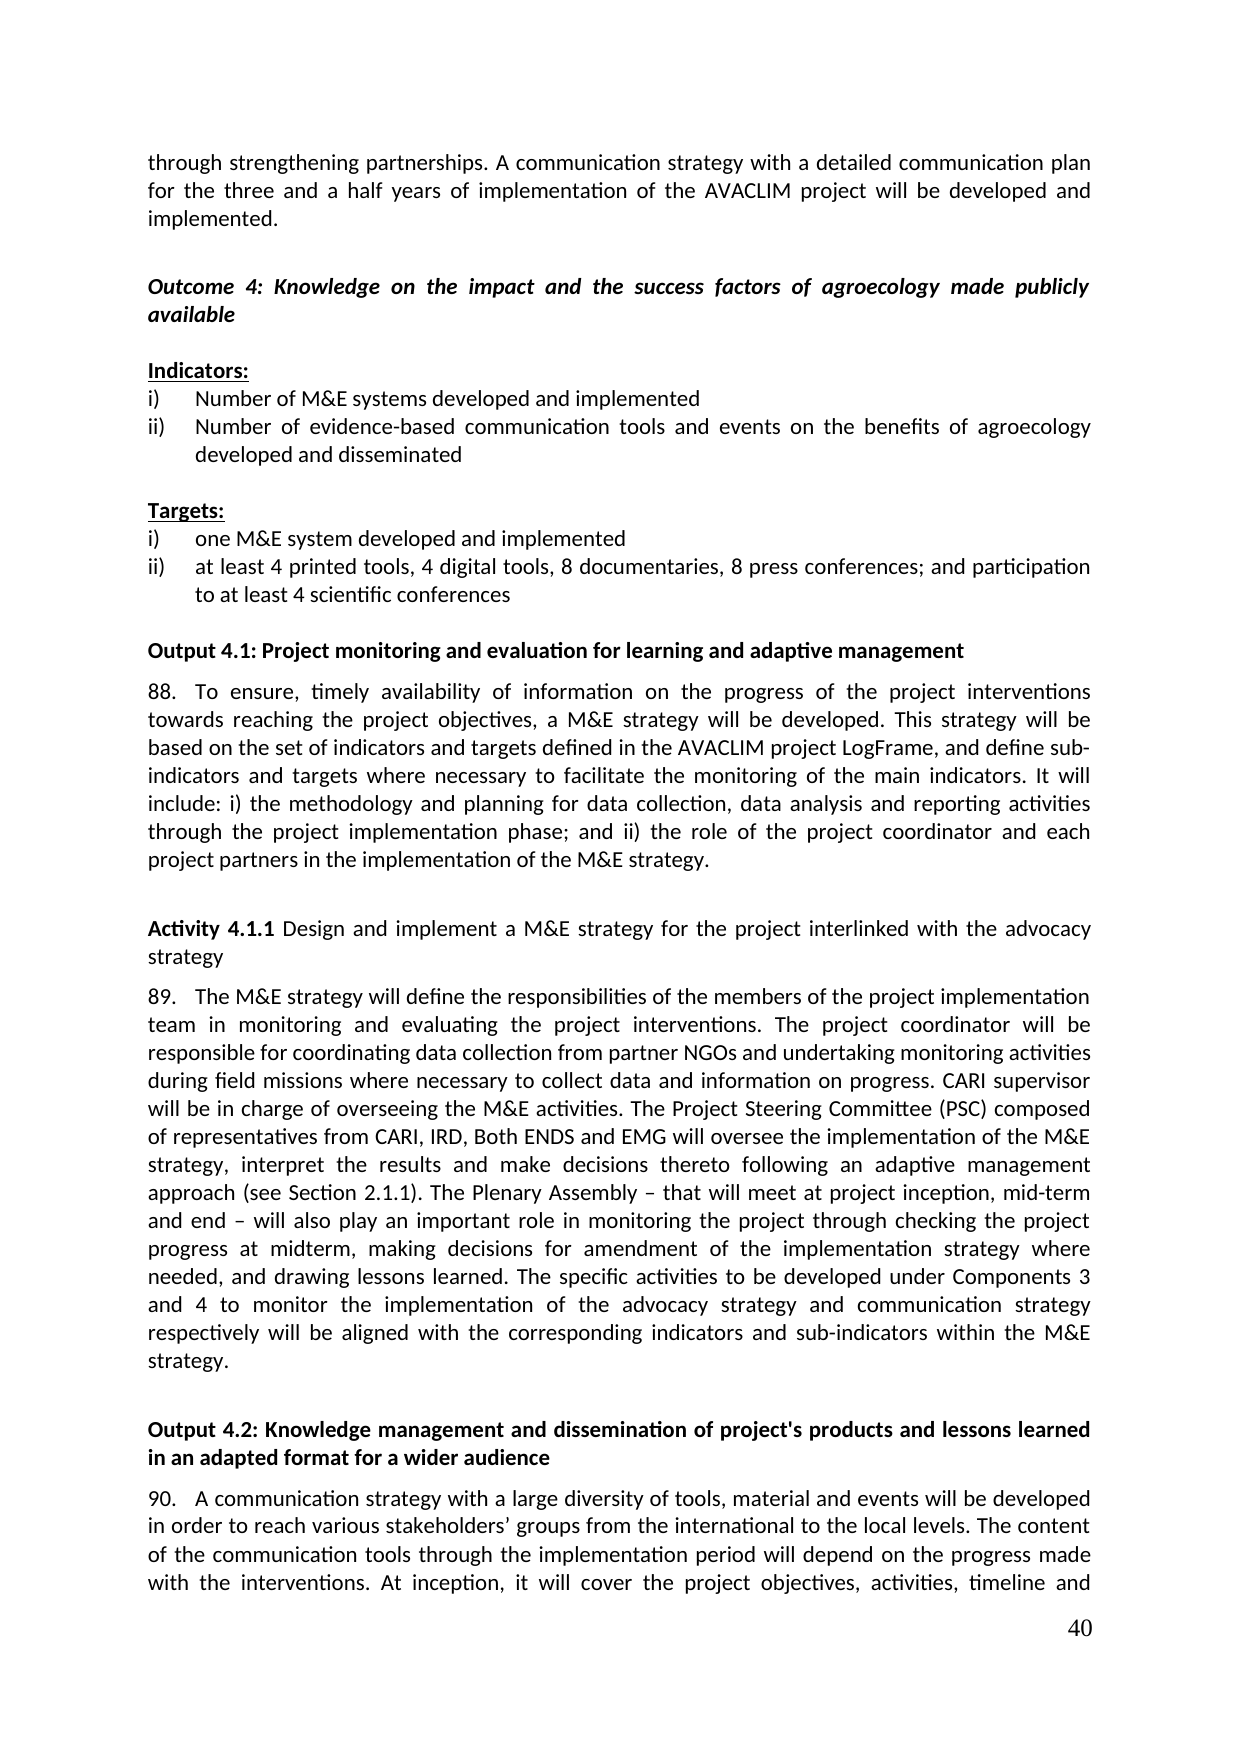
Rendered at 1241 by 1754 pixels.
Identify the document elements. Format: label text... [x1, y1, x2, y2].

text Outcome 4: Knowledge on the impact and the success factors of agroecology made publicly available [148, 272, 1092, 328]
text Indicators: [148, 356, 1092, 384]
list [148, 1484, 1092, 1596]
text Output 4.2: Knowledge management and dissemination of project's products and lessons learned in an adapted format for a wider audience [148, 1415, 1092, 1471]
text Activity 4.1.1 Design and implement a M&E strategy for the project interlinked with the advocacy strategy [148, 914, 1092, 970]
text ii) at least 4 printed tools, 4 digital tools, 8 documentaries, 8 press conferences; and participation to at least 4 scientific conferences [148, 552, 1092, 608]
list To ensure, timely availability of information on the progress of the project interventions towards reaching the project objectives, a M&E strategy will be developed. This strategy will be based on the set of indicators and targets defined in the AVACLIM project LogFrame, and define sub-indicators and targets where necessary to facilitate the monitoring of the main indicators. It will include: i) the methodology and planning for data collection, data analysis and reporting activities through the project implementation phase; and ii) the role of the project coordinator and each project partners in the implementation of the M&E strategy. [148, 677, 1092, 873]
text ii) Number of evidence-based communication tools and events on the benefits of agroecology developed and disseminated [148, 412, 1092, 468]
text Targets: [148, 496, 1092, 524]
text Output 4.1: Project monitoring and evaluation for learning and adaptive management [148, 637, 1092, 664]
text i) Number of M&E systems developed and implemented [148, 384, 1092, 412]
list The M&E strategy will define the responsibilities of the members of the project implementation team in monitoring and evaluating the project interventions. The project coordinator will be responsible for coordinating data collection from partner NGOs and undertaking monitoring activities during field missions where necessary to collect data and information on progress. CARI supervisor will be in charge of overseeing the M&E activities. The Project Steering Committee (PSC) composed of representatives from CARI, IRD, Both ENDS and EMG will oversee the implementation of the M&E strategy, interpret the results and make decisions thereto following an adaptive management approach (see Section 2.1.1). The Plenary Assembly – that will meet at project inception, mid-term and end – will also play an important role in monitoring the project through checking the project progress at midterm, making decisions for amendment of the implementation strategy where needed, and drawing lessons learned. The specific activities to be developed under Components 3 and 4 to monitor the implementation of the advocacy strategy and communication strategy respectively will be aligned with the corresponding indicators and sub-indicators within the M&E strategy. [148, 982, 1092, 1374]
text i) one M&E system developed and implemented [148, 524, 1092, 552]
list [148, 148, 1092, 232]
